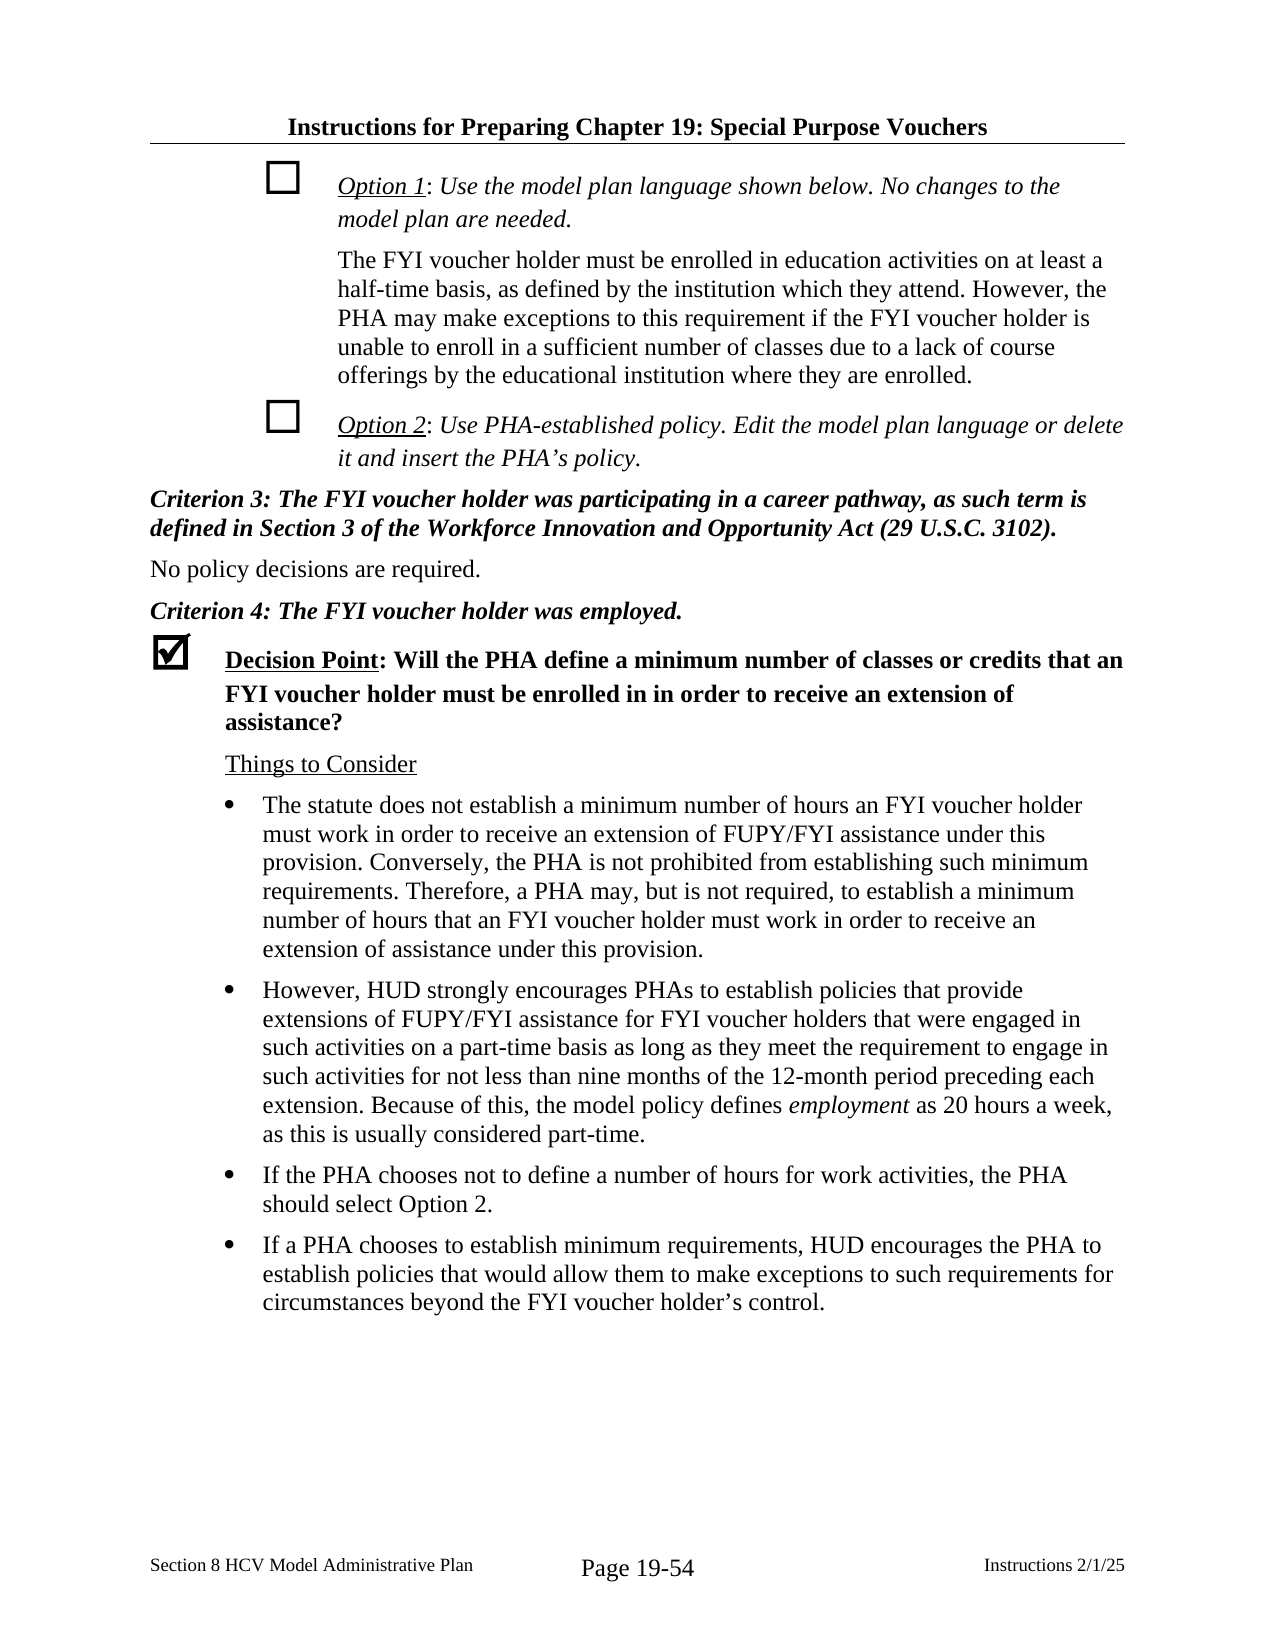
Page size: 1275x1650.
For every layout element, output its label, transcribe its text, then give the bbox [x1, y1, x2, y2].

text Criterion 3: The FYI voucher holder was participating in a career pathway, as such term is defined in Section 3 of the Workforce Innovation and Opportunity Act (29 U.S.C. 3102). [150, 484, 1125, 542]
text Option 1: Use the model plan language shown below. No changes to the model plan are needed. [262, 162, 1125, 233]
list However, HUD strongly encourages PHAs to establish policies that provide extensions of FUPY/FYI assistance for FYI voucher holders that were engaged in such activities on a part-time basis as long as they meet the requirement to engage in such activities for not less than nine months of the 12-month period preceding each extension. Because of this, the model policy defines employment as 20 hours a week, as this is usually considered part-time. [225, 975, 1125, 1147]
text Decision Point: Will the PHA define a minimum number of classes or credits that an FYI voucher holder must be enrolled in in order to receive an extension of assistance? [150, 637, 1125, 736]
list The statute does not establish a minimum number of hours an FYI voucher holder must work in order to receive an extension of FUPY/FYI assistance under this provision. Conversely, the PHA is not prohibited from establishing such minimum requirements. Therefore, a PHA may, but is not required, to establish a minimum number of hours that an FYI voucher holder must work in order to receive an extension of assistance under this provision. [225, 790, 1125, 962]
text Option 2: Use PHA-established policy. Edit the model plan language or delete it and insert the PHA’s policy. [262, 402, 1125, 472]
list If the PHA chooses not to define a number of hours for work activities, the PHA should select Option 2. [225, 1160, 1125, 1217]
subtitle Things to Consider [225, 749, 1125, 777]
text No policy decisions are required. [150, 554, 1125, 583]
text The FYI voucher holder must be enrolled in education activities on at least a half-time basis, as defined by the institution which they attend. However, the PHA may make exceptions to this requirement if the FYI voucher holder is unable to enroll in a sufficient number of classes due to a lack of course offerings by the educational institution where they are enrolled. [337, 245, 1125, 389]
list If a PHA chooses to establish minimum requirements, HUD encourages the PHA to establish policies that would allow them to make exceptions to such requirements for circumstances beyond the FYI voucher holder’s control. [225, 1230, 1125, 1316]
text Criterion 4: The FYI voucher holder was employed. [150, 596, 1125, 624]
